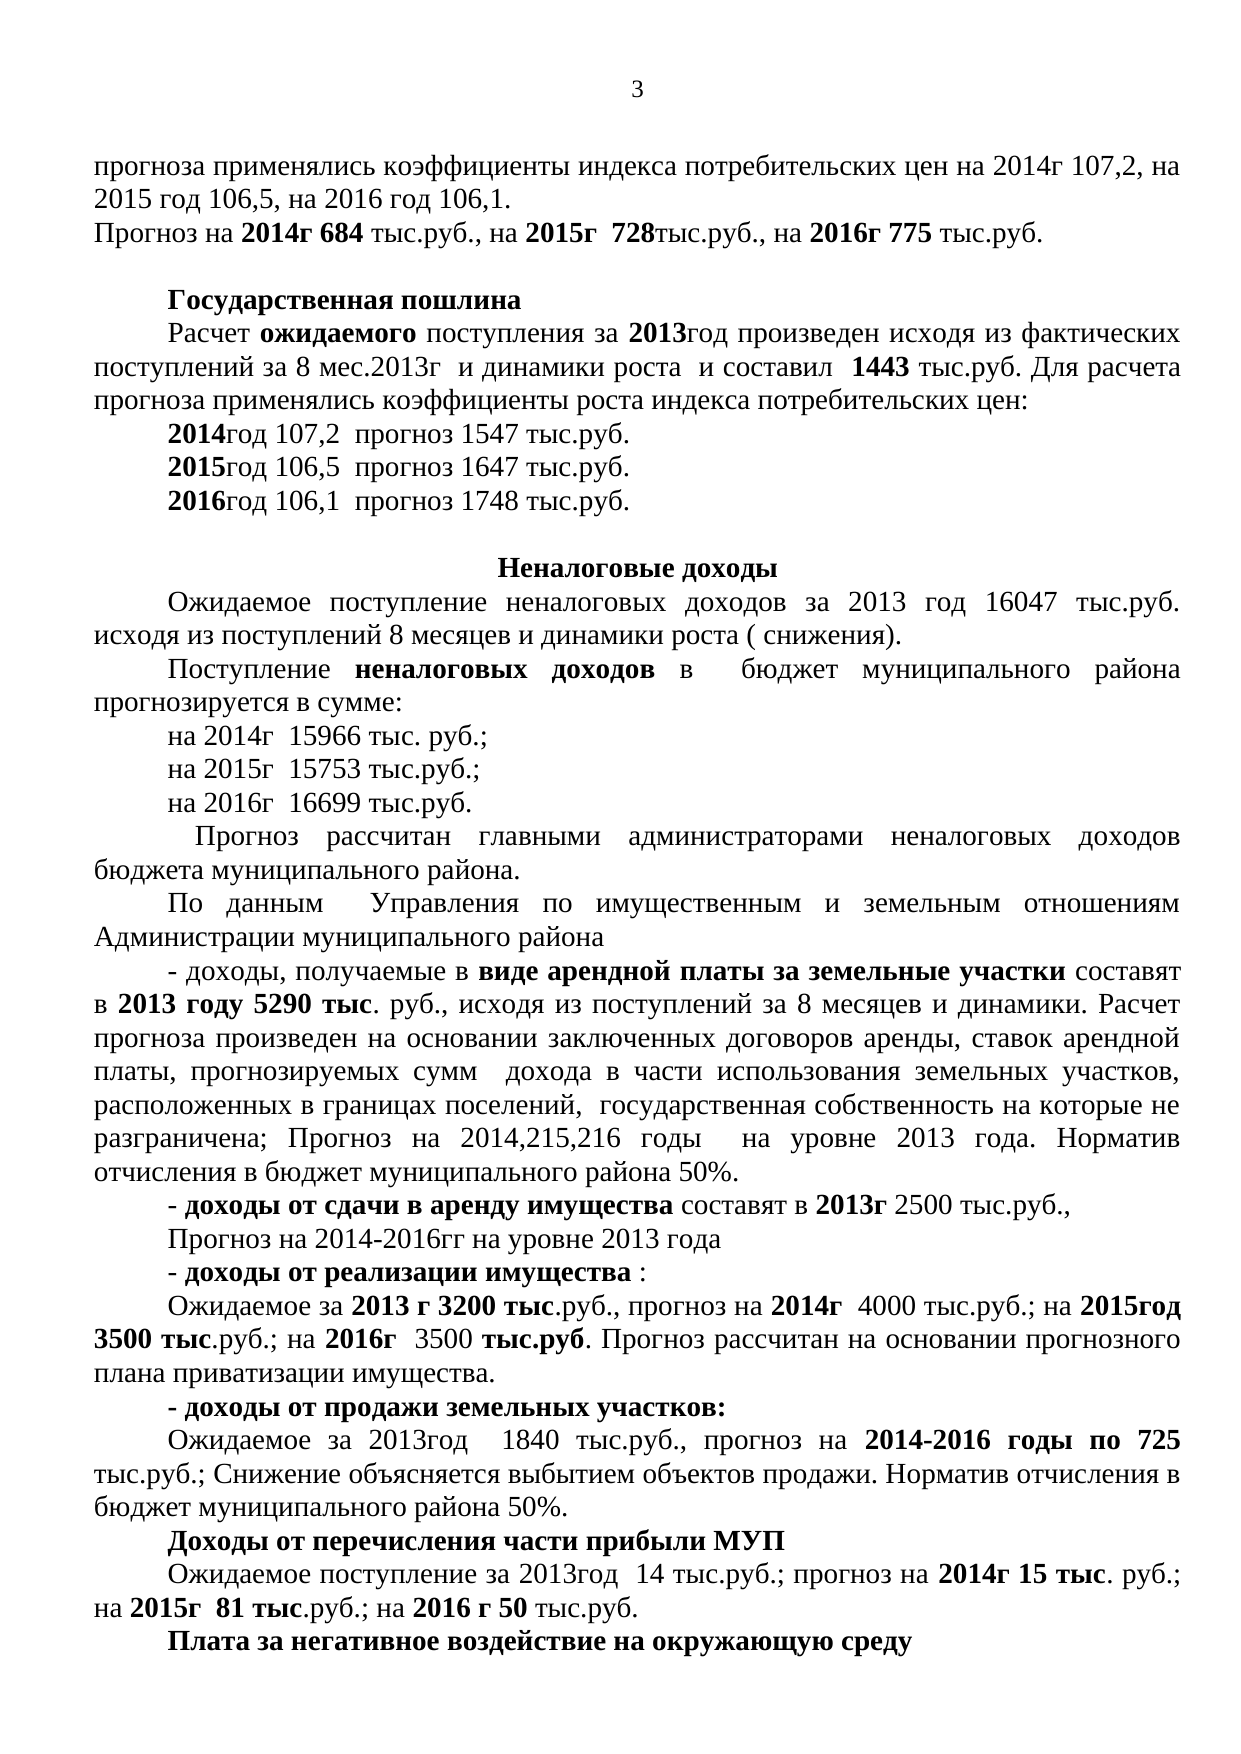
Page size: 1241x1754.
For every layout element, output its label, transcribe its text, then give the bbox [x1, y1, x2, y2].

text на 2016г 16699 тыс.руб. [94, 785, 1181, 818]
text 2014год 107,2 прогноз 1547 тыс.руб. [94, 416, 1181, 449]
text Прогноз рассчитан главными администраторами неналоговых доходов бюджета муниципального района. [94, 818, 1181, 886]
text Государственная пошлина [94, 282, 1181, 315]
text Расчет ожидаемого поступления за 2013год произведен исходя из фактических поступлений за 8 мес.2013г и динамики роста и составил 1443 тыс.руб. Для расчета прогноза применялись коэффициенты роста индекса потребительских цен: [94, 315, 1181, 416]
text Ожидаемое за 2013 г 3200 тыс.руб., прогноз на 2014г 4000 тыс.руб.; на 2015год 3500 тыс.руб.; на 2016г 3500 тыс.руб. Прогноз рассчитан на основании прогнозного плана приватизации имущества. [94, 1288, 1181, 1389]
text - доходы от продажи земельных участков: [94, 1389, 1181, 1422]
text Прогноз на 2014г 684 тыс.руб., на 2015г 728тыс.руб., на 2016г 775 тыс.руб. [94, 215, 1181, 248]
text на 2014г 15966 тыс. руб.; [94, 718, 1181, 751]
text 2015год 106,5 прогноз 1647 тыс.руб. [94, 449, 1181, 483]
text Прогноз на 2014-2016гг на уровне 2013 года [94, 1221, 1181, 1254]
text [94, 148, 1181, 215]
text - доходы от сдачи в аренду имущества составят в 2013г 2500 тыс.руб., [94, 1187, 1181, 1221]
text Доходы от перечисления части прибыли МУП [94, 1523, 1181, 1556]
text Ожидаемое поступление неналоговых доходов за 2013 год 16047 тыс.руб. исходя из поступлений 8 месяцев и динамики роста ( снижения). [94, 584, 1181, 651]
text Поступление неналоговых доходов в бюджет муниципального района прогнозируется в сумме: [94, 651, 1181, 718]
text 2016год 106,1 прогноз 1748 тыс.руб. [94, 483, 1181, 517]
text - доходы от реализации имущества : [94, 1254, 1181, 1288]
text Неналоговые доходы [94, 550, 1181, 584]
text Ожидаемое поступление за 2013год 14 тыс.руб.; прогноз на 2014г 15 тыс. руб.; на 2015г 81 тыс.руб.; на 2016 г 50 тыс.руб. [94, 1556, 1181, 1623]
text По данным Управления по имущественным и земельным отношениям Администрации муниципального района [94, 886, 1181, 953]
text на 2015г 15753 тыс.руб.; [94, 751, 1181, 785]
text Ожидаемое за 2013год 1840 тыс.руб., прогноз на 2014-2016 годы по 725 тыс.руб.; Снижение объясняется выбытием объектов продажи. Норматив отчисления в бюджет муниципального района 50%. [94, 1422, 1181, 1523]
text Плата за негативное воздействие на окружающую среду [94, 1623, 1181, 1657]
text - доходы, получаемые в виде арендной платы за земельные участки составят в 2013 году 5290 тыс. руб., исходя из поступлений за 8 месяцев и динамики. Расчет прогноза произведен на основании заключенных договоров аренды, ставок арендной платы, прогнозируемых сумм дохода в части использования земельных участков, расположенных в границах поселений, государственная собственность на которые не разграничена; Прогноз на 2014,215,216 годы на уровне 2013 года. Норматив отчисления в бюджет муниципального района 50%. [94, 953, 1181, 1187]
